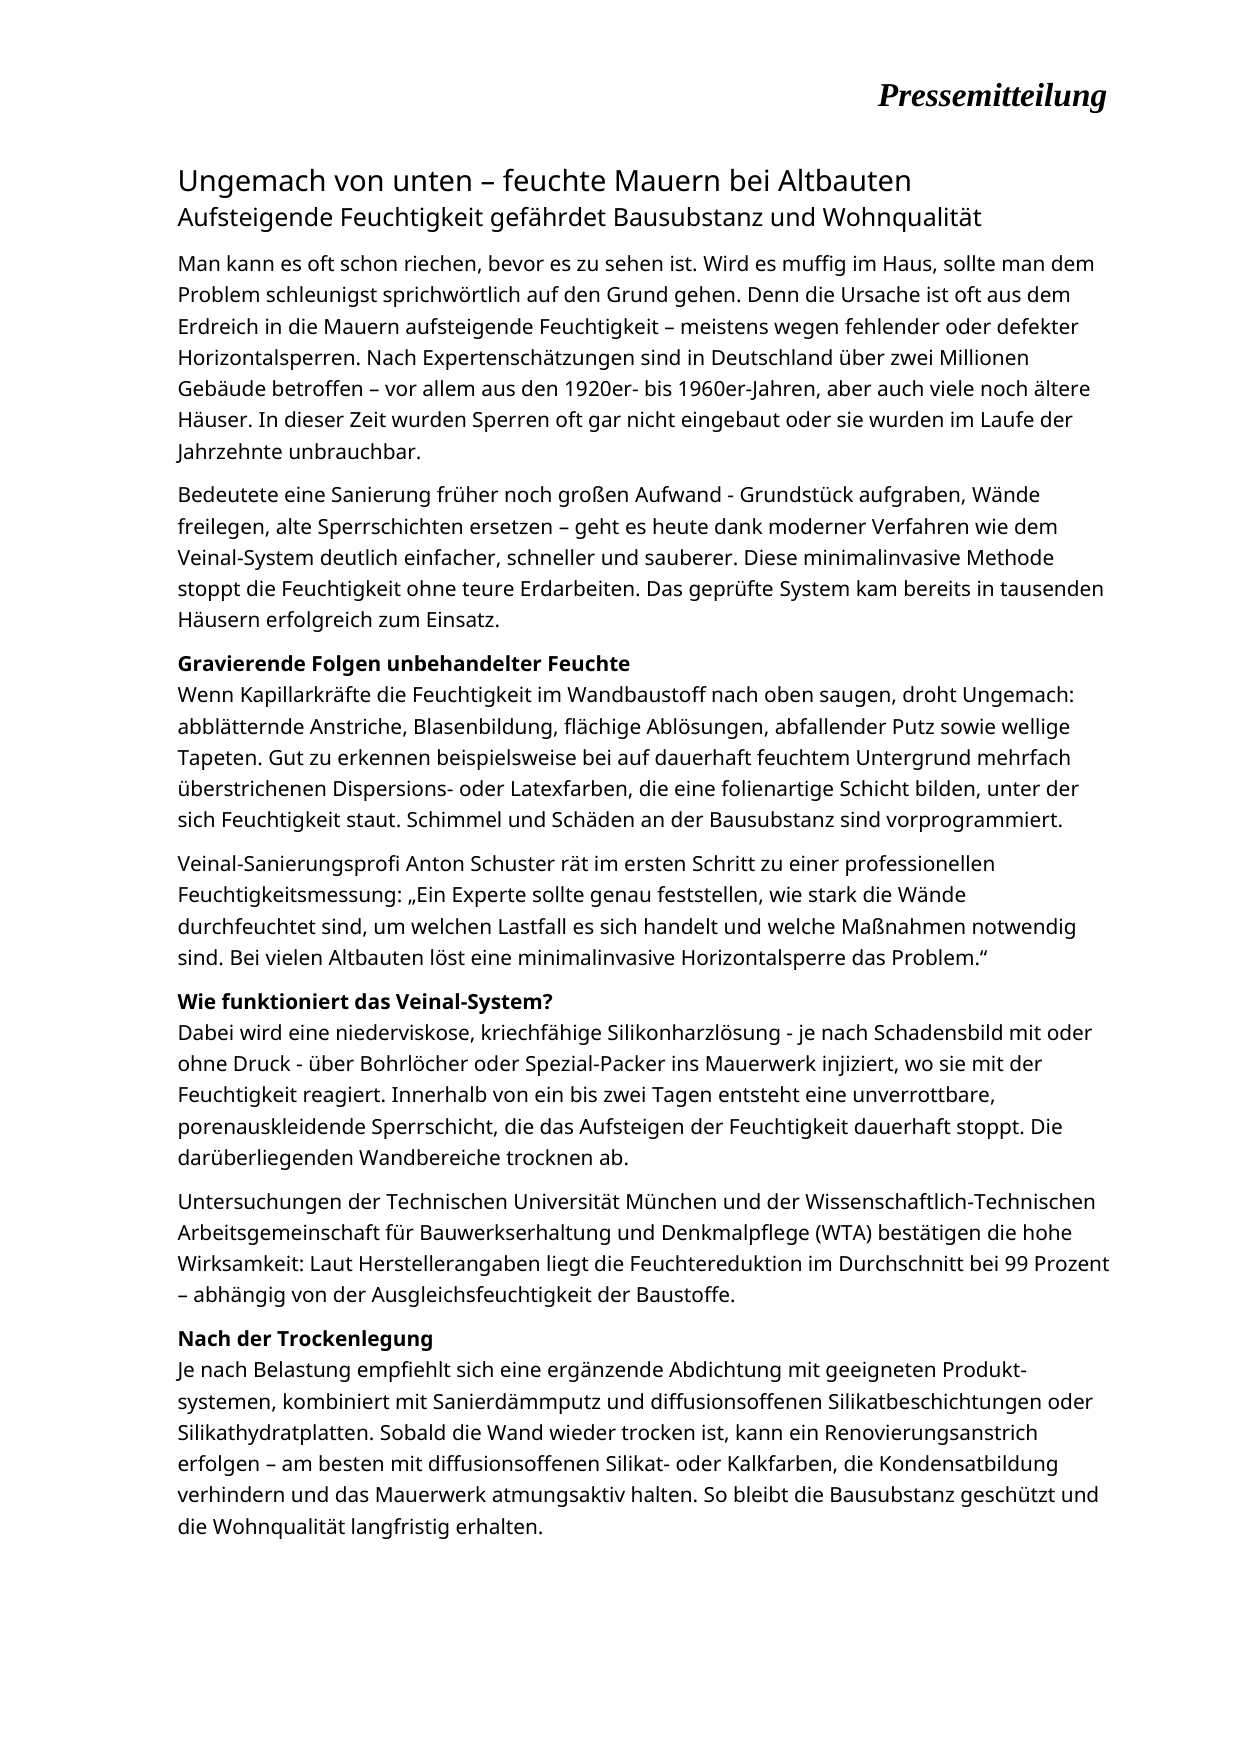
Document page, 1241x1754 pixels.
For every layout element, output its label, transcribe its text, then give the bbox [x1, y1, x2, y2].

text Ungemach von unten – feuchte Mauern bei Altbauten [177, 160, 1110, 200]
text Veinal-Sanierungsprofi Anton Schuster rät im ersten Schritt zu einer professionellen Feuchtigkeitsmessung: „Ein Experte sollte genau feststellen, wie stark die Wände durchfeuchtet sind, um welchen Lastfall es sich handelt und welche Maßnahmen notwendig sind. Bei vielen Altbauten löst eine minimalinvasive Horizontalsperre das Problem.“ [177, 846, 1110, 971]
text Untersuchungen der Technischen Universität München und der Wissenschaftlich-Technischen Arbeitsgemeinschaft für Bauwerkserhaltung und Denkmalpflege (WTA) bestätigen die hohe Wirksamkeit: Laut Herstellerangaben liegt die Feuchtereduktion im Durchschnitt bei 99 Prozent – abhängig von der Ausgleichsfeuchtigkeit der Baustoffe. [177, 1184, 1110, 1309]
text Aufsteigende Feuchtigkeit gefährdet Bausubstanz und Wohnqualität [177, 200, 1110, 234]
text Man kann es oft schon riechen, bevor es zu sehen ist. Wird es muffig im Haus, sollte man dem Problem schleunigst sprichwörtlich auf den Grund gehen. Denn die Ursache ist oft aus dem Erdreich in die Mauern aufsteigende Feuchtigkeit – meistens wegen fehlender oder defekter Horizontalsperren. Nach Expertenschätzungen sind in Deutschland über zwei Millionen Gebäude betroffen – vor allem aus den 1920er- bis 1960er-Jahren, aber auch viele noch ältere Häuser. In dieser Zeit wurden Sperren oft gar nicht eingebaut oder sie wurden im Laufe der Jahrzehnte unbrauchbar. [177, 246, 1110, 465]
text Wie funktioniert das Veinal-System? Dabei wird eine niederviskose, kriechfähige Silikonharzlösung - je nach Schadensbild mit oder ohne Druck - über Bohrlöcher oder Spezial-Packer ins Mauerwerk injiziert, wo sie mit der Feuchtigkeit reagiert. Innerhalb von ein bis zwei Tagen entsteht eine unverrottbare, porenauskleidende Sperrschicht, die das Aufsteigen der Feuchtigkeit dauerhaft stoppt. Die darüberliegenden Wandbereiche trocknen ab. [177, 984, 1110, 1171]
text Nach der Trockenlegung Je nach Belastung empfiehlt sich eine ergänzende Abdichtung mit geeigneten Produkt-systemen, kombiniert mit Sanierdämmputz und diffusionsoffenen Silikatbeschichtungen oder Silikathydratplatten. Sobald die Wand wieder trocken ist, kann ein Renovierungsanstrich erfolgen – am besten mit diffusionsoffenen Silikat- oder Kalkfarben, die Kondensatbildung verhindern und das Mauerwerk atmungsaktiv halten. So bleibt die Bausubstanz geschützt und die Wohnqualität langfristig erhalten. [177, 1321, 1110, 1540]
text Gravierende Folgen unbehandelter Feuchte Wenn Kapillarkräfte die Feuchtigkeit im Wandbaustoff nach oben saugen, droht Ungemach: abblätternde Anstriche, Blasenbildung, flächige Ablösungen, abfallender Putz sowie wellige Tapeten. Gut zu erkennen beispielsweise bei auf dauerhaft feuchtem Untergrund mehrfach überstrichenen Dispersions- oder Latexfarben, die eine folienartige Schicht bilden, unter der sich Feuchtigkeit staut. Schimmel und Schäden an der Bausubstanz sind vorprogrammiert. [177, 646, 1110, 834]
text Bedeutete eine Sanierung früher noch großen Aufwand - Grundstück aufgraben, Wände freilegen, alte Sperrschichten ersetzen – geht es heute dank moderner Verfahren wie dem Veinal-System deutlich einfacher, schneller und sauberer. Diese minimalinvasive Methode stoppt die Feuchtigkeit ohne teure Erdarbeiten. Das geprüfte System kam bereits in tausenden Häusern erfolgreich zum Einsatz. [177, 478, 1110, 634]
